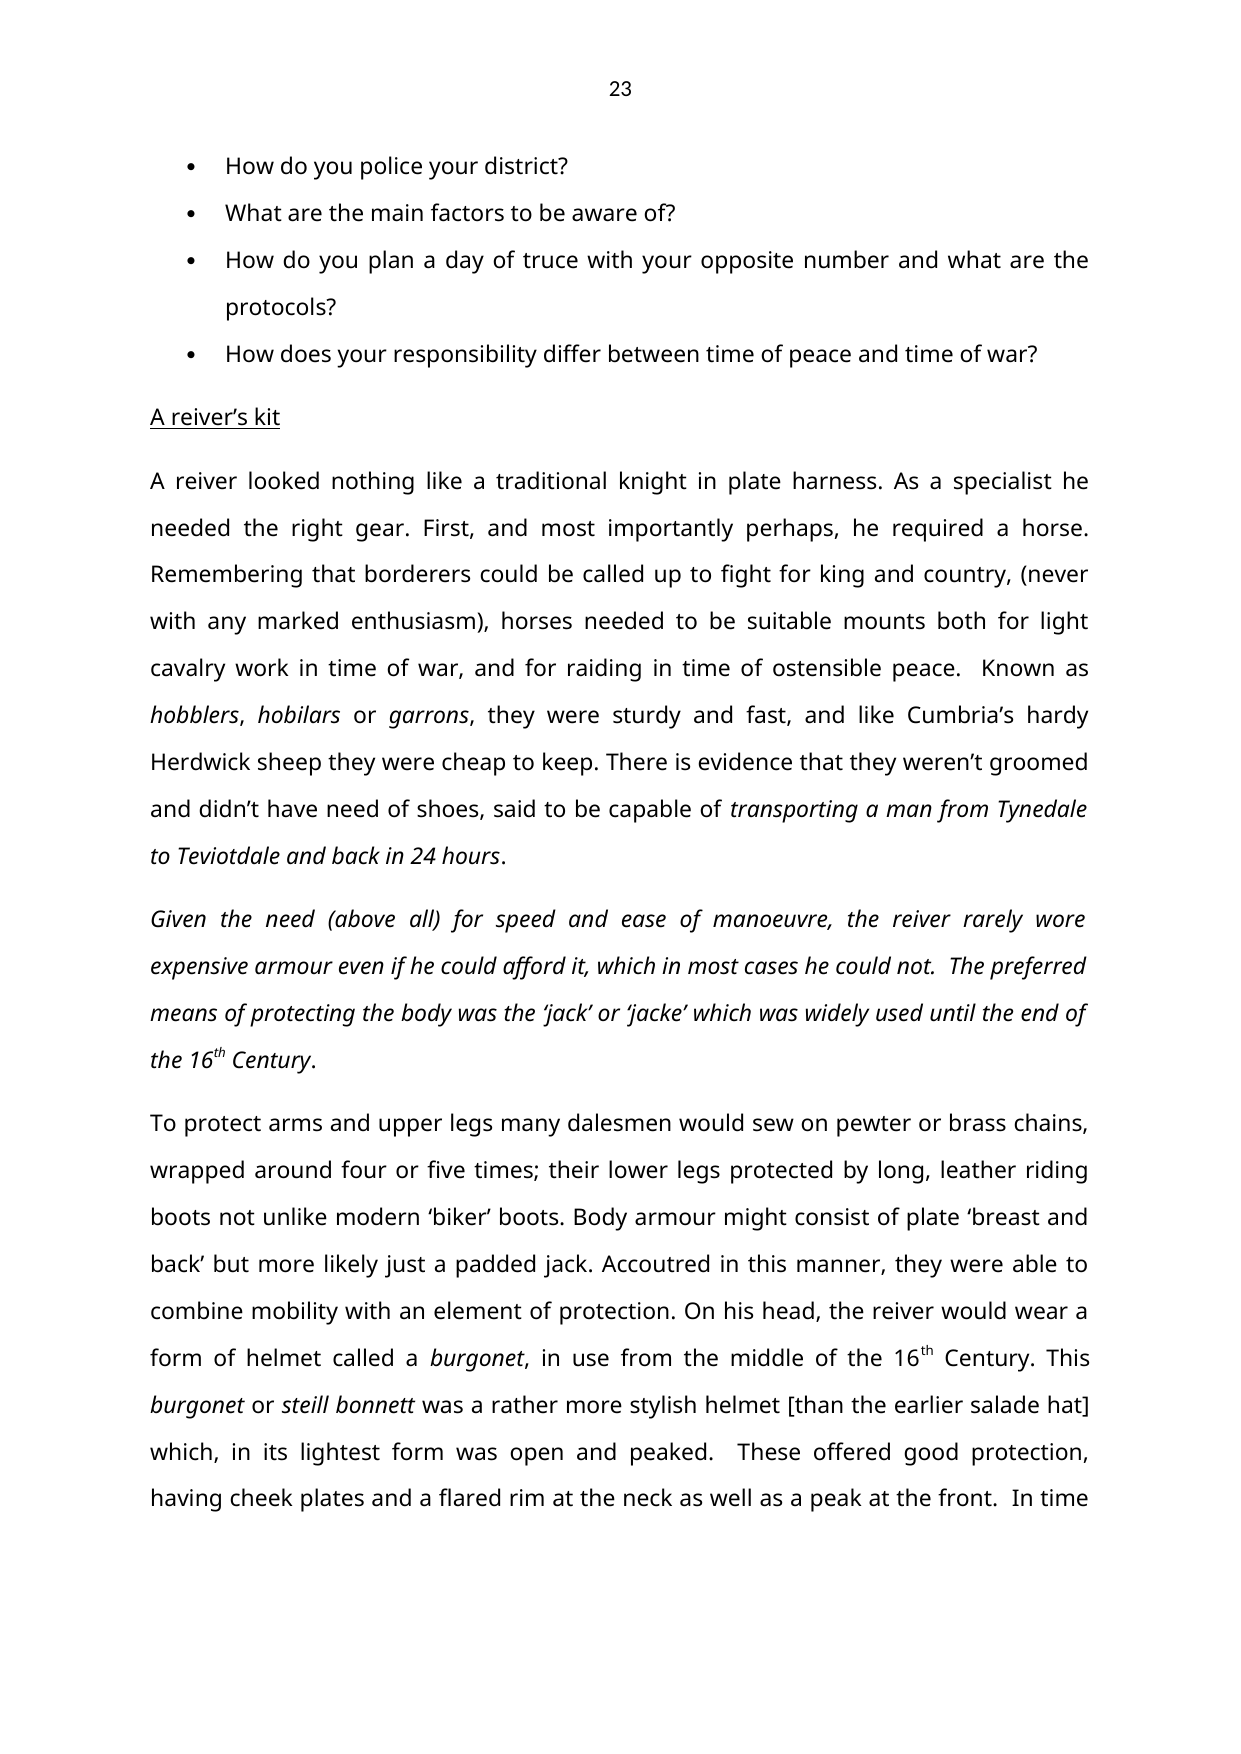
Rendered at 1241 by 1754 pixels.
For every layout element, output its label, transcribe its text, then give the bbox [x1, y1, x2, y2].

list How do you plan a day of truce with your opposite number and what are the protocols? [187, 244, 1090, 322]
text A reiver looked nothing like a traditional knight in plate harness. As a specialist he needed the right gear. First, and most importantly perhaps, he required a horse. Remembering that borderers could be called up to fight for king and country, (never with any marked enthusiasm), horses needed to be suitable mounts both for light cavalry work in time of war, and for raiding in time of ostensible peace. Known as hobblers, hobilars or garrons, they were sturdy and fast, and like ’s hardy Herdwick sheep they were cheap to keep. There is evidence that they weren’t groomed and didn’t have need of shoes, said to be capable of transporting a man from Tynedale to Teviotdale and back in 24 hours. [150, 464, 1090, 871]
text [150, 1107, 1090, 1513]
list How does your responsibility differ between time of peace and time of war? [187, 337, 1090, 369]
text Given the need (above all) for speed and ease of manoeuvre, the reiver rarely wore expensive armour even if he could afford it, which in most cases he could not. The preferred means of protecting the body was the ‘jack’ or ‘jacke’ which was widely used until the end of the 16th Century. [150, 903, 1090, 1075]
list What are the main factors to be aware of? [187, 197, 1090, 228]
list How do you police your district? [187, 150, 1090, 181]
text A reiver’s kit [150, 401, 1090, 432]
